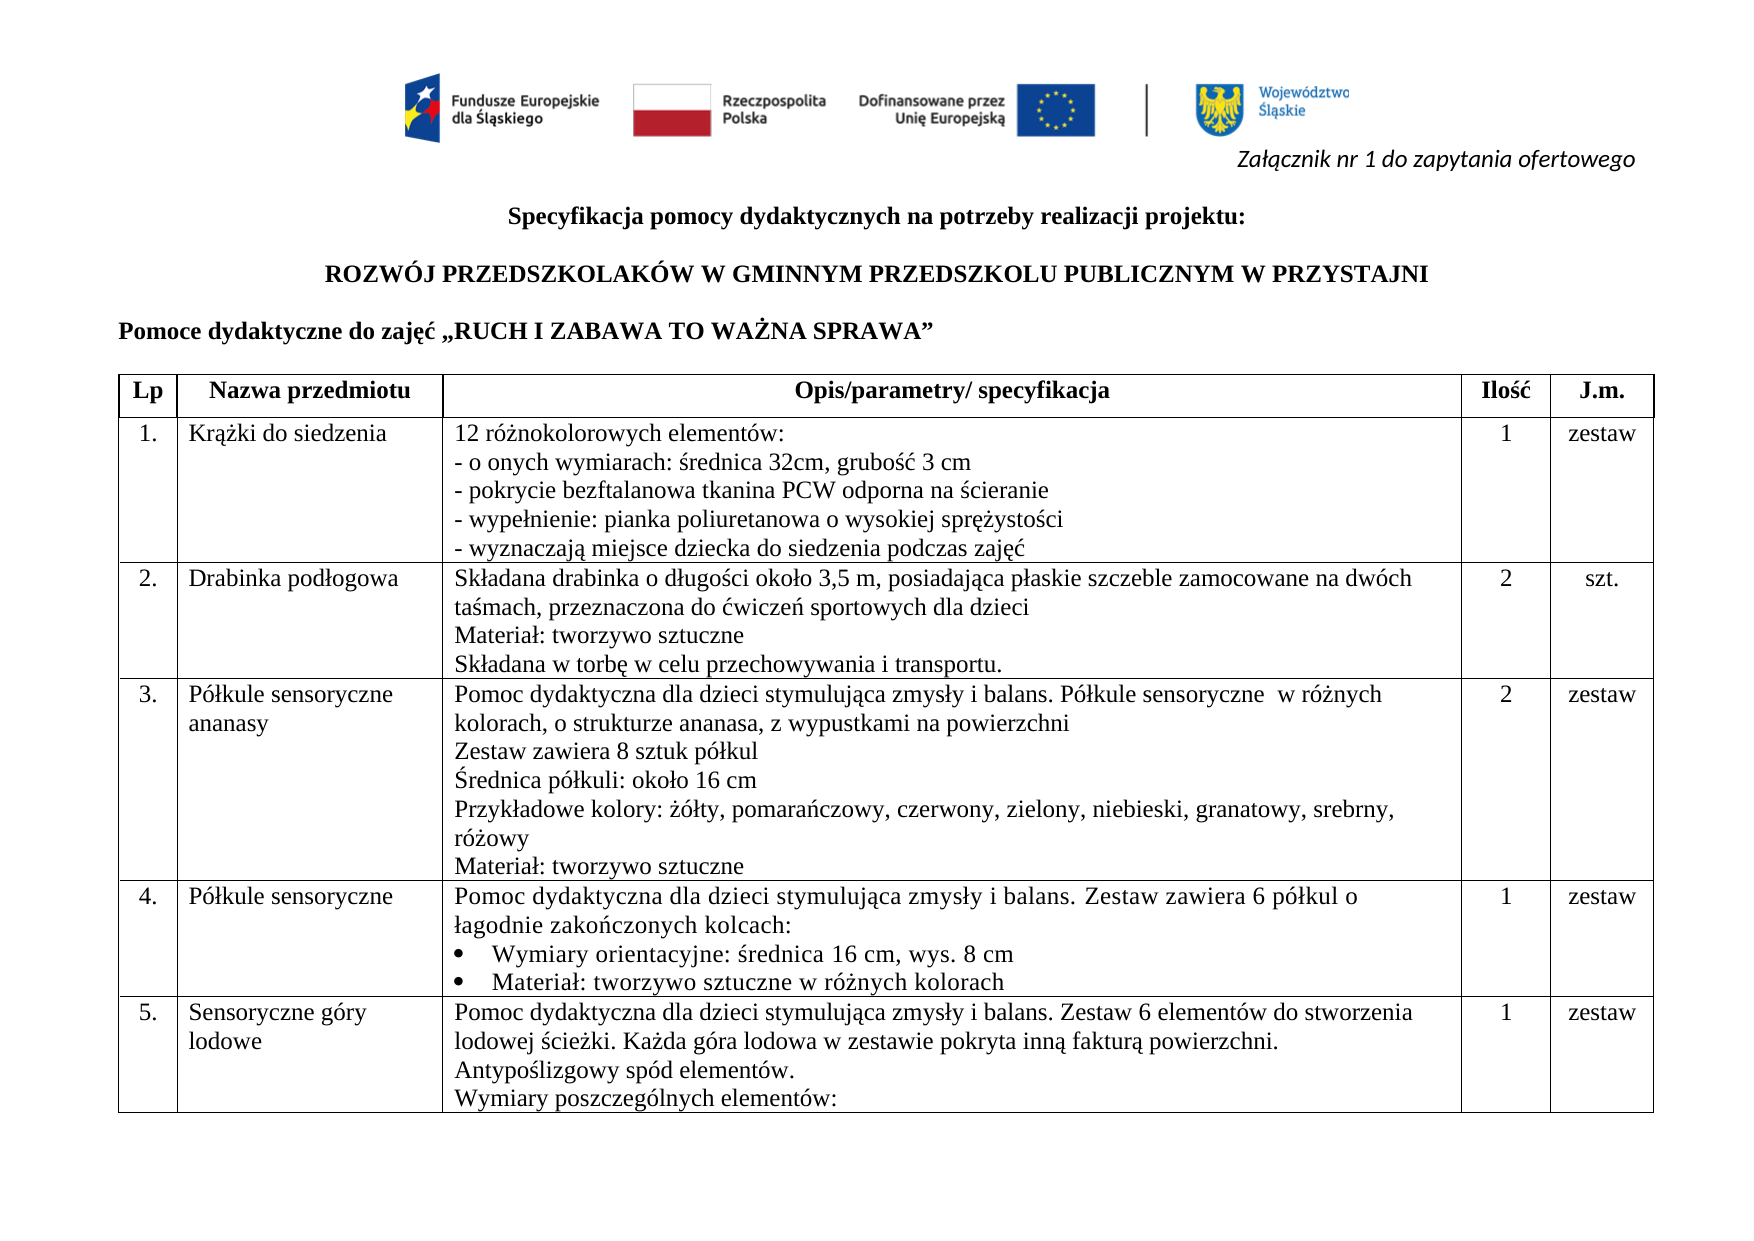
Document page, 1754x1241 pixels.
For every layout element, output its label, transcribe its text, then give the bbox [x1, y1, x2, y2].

table_header Nazwa przedmiotu [178, 375, 442, 416]
table_cell Sensoryczne góry lodowe [178, 997, 442, 1112]
table_header Lp [120, 375, 176, 416]
text Specyfikacja pomocy dydaktycznych na potrzeby realizacji projektu: [118, 201, 1636, 230]
table_cell 2 [1462, 679, 1550, 880]
table_cell Składana drabinka o długości około 3,5 m, posiadająca płaskie szczeble zamocowane na dwóch taśmach, przeznaczona do ćwiczeń sportowych dla dzieci Materiał: tworzywo sztuczne Składana w torbę w celu przechowywania i transportu. [443, 563, 1461, 678]
table_cell Krążki do siedzenia [178, 418, 442, 562]
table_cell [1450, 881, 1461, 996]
table_cell 1 [1462, 997, 1550, 1112]
table_cell zestaw [1551, 679, 1653, 880]
table_cell 2 [1462, 563, 1550, 678]
table_cell Drabinka podłogowa [178, 563, 442, 678]
table_cell zestaw [1551, 997, 1653, 1112]
table_cell 1 [1462, 418, 1550, 562]
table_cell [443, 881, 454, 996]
table_cell 12 różnokolorowych elementów: - o onych wymiarach: średnica 32cm, grubość 3 cm - pokrycie bezftalanowa tkanina PCW odporna na ścieranie - wypełnienie: pianka poliuretanowa o wysokiej sprężystości - wyznaczają miejsce dziecka do siedzenia podczas zajęć [443, 418, 1461, 562]
table_cell 1. [119, 418, 177, 562]
text Załącznik nr 1 do zapytania ofertowego [88, 143, 1636, 173]
table_cell 1 [1462, 881, 1550, 996]
table_cell Półkule sensoryczne [178, 881, 442, 996]
table_header Opis/parametry/ specyfikacja [444, 375, 1461, 416]
text ROZWÓJ PRZEDSZKOLAKÓW W GMINNYM PRZEDSZKOLU PUBLICZNYM W PRZYSTAJNI [118, 259, 1636, 287]
table_cell 2. [119, 563, 177, 678]
table_cell Półkule sensoryczne ananasy [178, 679, 442, 880]
table_header Ilość [1462, 375, 1550, 416]
table_cell 5. [119, 997, 177, 1112]
table_cell 3. [119, 679, 177, 880]
table_cell zestaw [1551, 418, 1653, 562]
picture [405, 73, 1349, 143]
table_header J.m. [1551, 375, 1653, 416]
table_cell zestaw [1551, 881, 1653, 996]
table_cell 4. [119, 881, 177, 996]
table_cell Pomoc dydaktyczna dla dzieci stymulująca zmysły i balans. Półkule sensoryczne w różnych kolorach, o strukturze ananasa, z wypustkami na powierzchni Zestaw zawiera 8 sztuk półkul Średnica półkuli: około 16 cm Przykładowe kolory: żółty, pomarańczowy, czerwony, zielony, niebieski, granatowy, srebrny, różowy Materiał: tworzywo sztuczne [443, 679, 1461, 880]
text Pomoce dydaktyczne do zajęć „RUCH I ZABAWA TO WAŻNA SPRAWA” [118, 316, 1636, 345]
table_cell szt. [1551, 563, 1653, 678]
